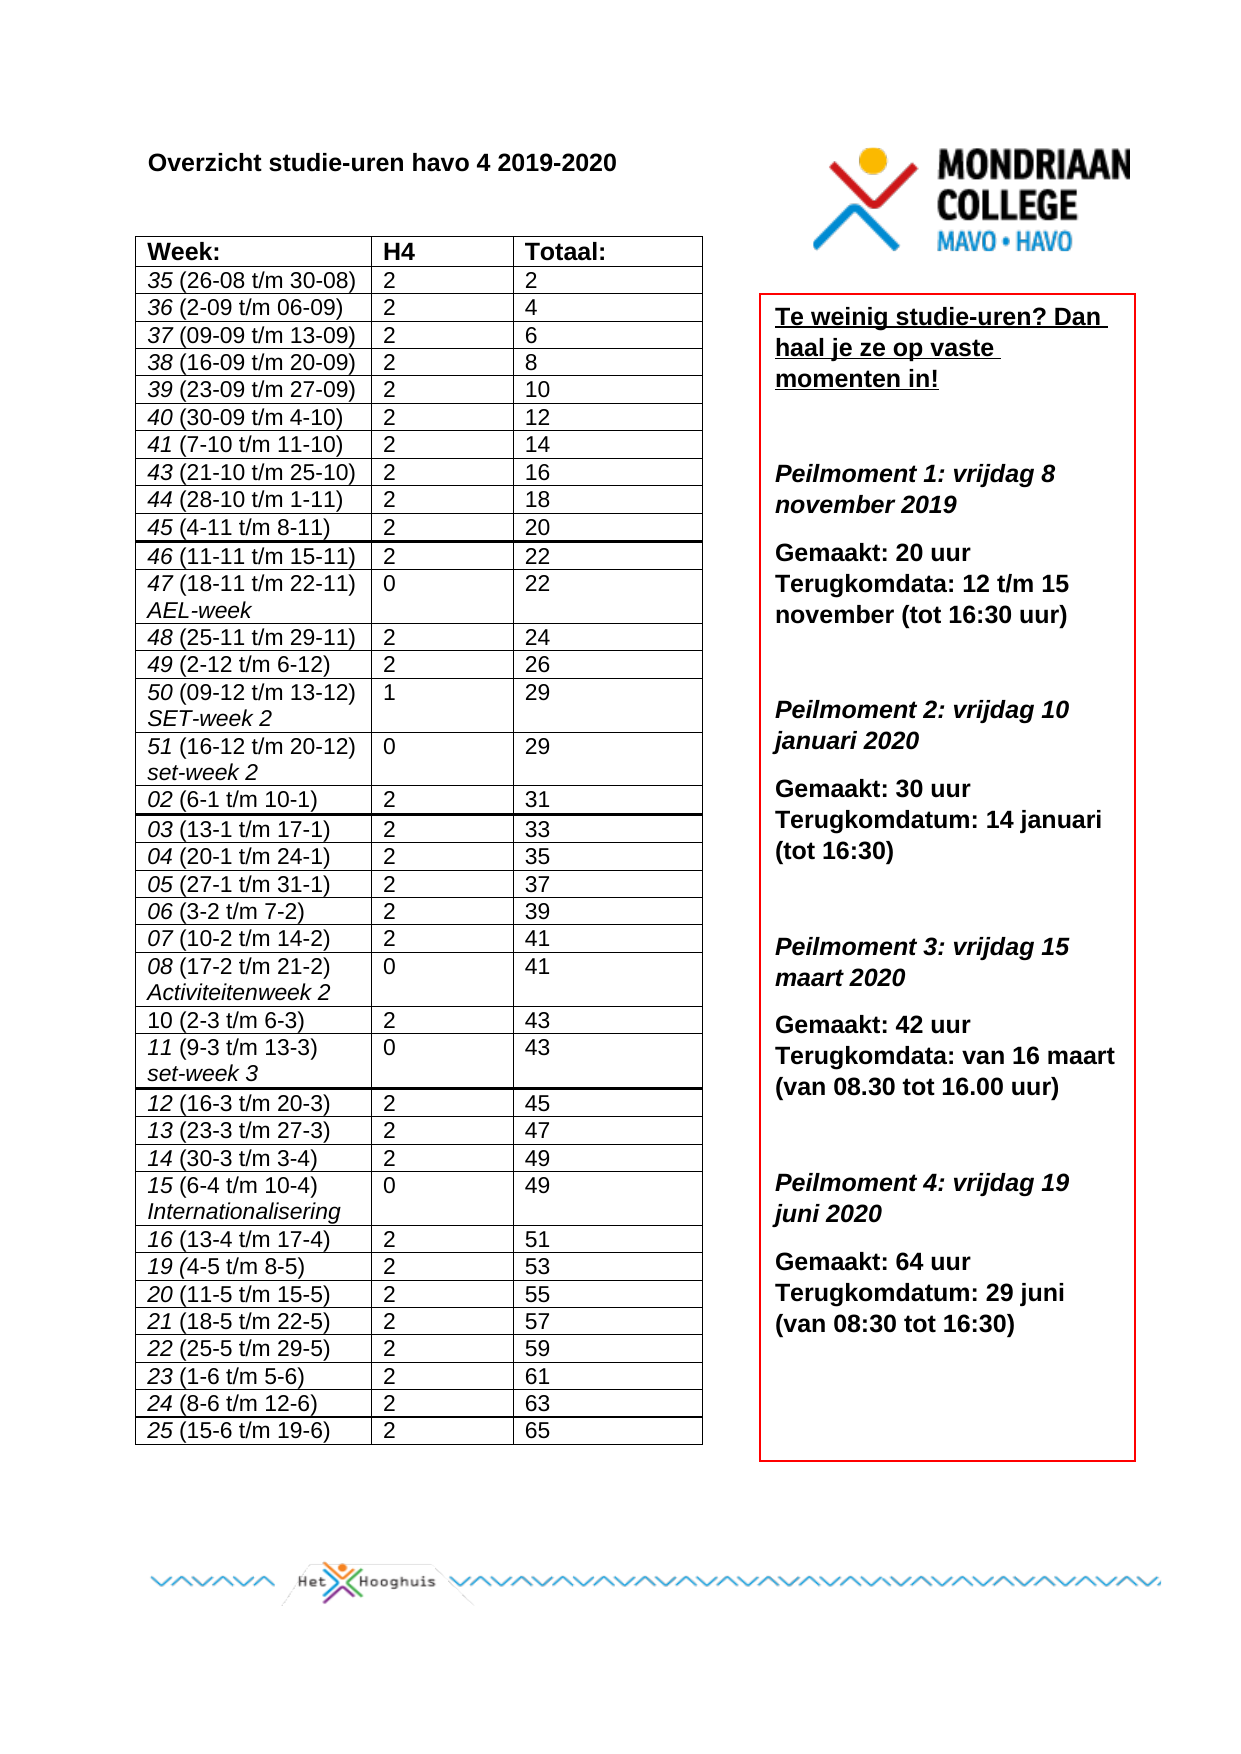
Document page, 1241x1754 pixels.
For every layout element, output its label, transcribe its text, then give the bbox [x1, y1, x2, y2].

table_cell 57 [514, 1308, 702, 1334]
table_cell 2 [372, 1145, 513, 1171]
table_cell 0 [372, 953, 513, 1006]
table_cell 03 (13-1 t/m 17-1) [136, 816, 371, 842]
table_cell 2 [514, 267, 702, 293]
table_cell 10 [514, 376, 702, 403]
text Overzicht studie-uren havo 4 2019-2020 [148, 148, 853, 176]
table_cell 0 [372, 1172, 513, 1225]
table_cell 25 (15-6 t/m 19-6) [136, 1418, 371, 1444]
table_cell 2 [372, 1253, 513, 1279]
table_cell 37 (09-09 t/m 13-09) [136, 322, 371, 348]
table_cell 8 [514, 349, 702, 375]
table_cell 2 [372, 871, 513, 897]
table_cell 2 [372, 376, 513, 403]
table_cell 2 [372, 1281, 513, 1307]
table_cell 39 (23-09 t/m 27-09) [136, 376, 371, 403]
table_cell 22 (25-5 t/m 29-5) [136, 1335, 371, 1362]
table_cell 43 [514, 1007, 702, 1033]
table_cell 36 (2-09 t/m 06-09) [136, 294, 371, 321]
table_cell 2 [372, 1308, 513, 1334]
table_cell 26 [514, 651, 702, 678]
table_cell 02 (6-1 t/m 10-1) [136, 786, 371, 813]
table_cell 2 [372, 1363, 513, 1389]
table_cell 2 [372, 898, 513, 924]
table_cell 06 (3-2 t/m 7-2) [136, 898, 371, 924]
table_cell 1 [372, 679, 513, 732]
table_cell 24 (8-6 t/m 12-6) [136, 1390, 371, 1416]
table_cell 63 [514, 1390, 702, 1416]
table_cell 48 (25-11 t/m 29-11) [136, 624, 371, 650]
table_cell 2 [372, 404, 513, 430]
table_cell 2 [372, 1117, 513, 1143]
table_cell 2 [372, 349, 513, 375]
table_cell 19 (4-5 t/m 8-5) [136, 1253, 371, 1279]
table_cell 2 [372, 1418, 513, 1444]
table_header H4 [372, 237, 513, 266]
table_cell 50 (09-12 t/m 13-12) SET-week 2 [136, 679, 371, 732]
table_cell 2 [372, 322, 513, 348]
table_cell 08 (17-2 t/m 21-2) Activiteitenweek 2 [136, 953, 371, 1006]
table_cell 49 (2-12 t/m 6-12) [136, 651, 371, 678]
table_cell 0 [372, 570, 513, 623]
table_cell 07 (10-2 t/m 14-2) [136, 925, 371, 952]
table_cell 2 [372, 786, 513, 813]
table_cell 35 (26-08 t/m 30-08) [136, 267, 371, 293]
table_cell 61 [514, 1363, 702, 1389]
table_cell 22 [514, 543, 702, 569]
table_cell 2 [372, 1090, 513, 1116]
table_cell 12 (16-3 t/m 20-3) [136, 1090, 371, 1116]
table_cell 41 [514, 953, 702, 1006]
table_cell 2 [372, 1007, 513, 1033]
table_cell 47 [514, 1117, 702, 1143]
table_cell 16 (13-4 t/m 17-4) [136, 1226, 371, 1252]
table_cell 24 [514, 624, 702, 650]
table_cell 14 (30-3 t/m 3-4) [136, 1145, 371, 1171]
table_cell 44 (28-10 t/m 1-11) [136, 486, 371, 512]
table_cell 04 (20-1 t/m 24-1) [136, 843, 371, 869]
table_cell 16 [514, 459, 702, 485]
table_cell 2 [372, 843, 513, 869]
table_cell 0 [372, 733, 513, 785]
table_cell 05 (27-1 t/m 31-1) [136, 871, 371, 897]
table_cell 21 (18-5 t/m 22-5) [136, 1308, 371, 1334]
table_cell 51 (16-12 t/m 20-12) set-week 2 [136, 733, 371, 785]
table_cell 22 [514, 570, 702, 623]
table_header Totaal: [514, 237, 702, 266]
table_cell 2 [372, 459, 513, 485]
table_cell 2 [372, 294, 513, 321]
table_cell 29 [514, 679, 702, 732]
table_cell 20 [514, 514, 702, 540]
table_cell 41 (7-10 t/m 11-10) [136, 431, 371, 458]
table_cell 41 [514, 925, 702, 952]
table_cell 2 [372, 431, 513, 458]
table_cell 2 [372, 1335, 513, 1362]
table_cell 40 (30-09 t/m 4-10) [136, 404, 371, 430]
table_cell 15 (6-4 t/m 10-4) Internationalisering [136, 1172, 371, 1225]
table_cell 0 [372, 1034, 513, 1087]
table_cell 2 [372, 514, 513, 540]
picture [811, 147, 1130, 251]
table_header Week: [136, 237, 371, 266]
table_cell 4 [514, 294, 702, 321]
table_cell 2 [372, 543, 513, 569]
table_cell 53 [514, 1253, 702, 1279]
table_cell 31 [514, 786, 702, 813]
table_cell 38 (16-09 t/m 20-09) [136, 349, 371, 375]
table_cell 2 [372, 1390, 513, 1416]
table_cell 43 (21-10 t/m 25-10) [136, 459, 371, 485]
table_cell 55 [514, 1281, 702, 1307]
table_cell 14 [514, 431, 702, 458]
table_cell 45 [514, 1090, 702, 1116]
table_cell 33 [514, 816, 702, 842]
table_cell 37 [514, 871, 702, 897]
table_cell 20 (11-5 t/m 15-5) [136, 1281, 371, 1307]
table_cell 2 [372, 1226, 513, 1252]
table_cell 6 [514, 322, 702, 348]
table_cell 18 [514, 486, 702, 512]
table_cell 45 (4-11 t/m 8-11) [136, 514, 371, 540]
table_cell 2 [372, 651, 513, 678]
table_cell 49 [514, 1145, 702, 1171]
table_cell 35 [514, 843, 702, 869]
table_cell 2 [372, 925, 513, 952]
table_cell 2 [372, 486, 513, 512]
table_cell 46 (11-11 t/m 15-11) [136, 543, 371, 569]
table_cell 59 [514, 1335, 702, 1362]
table_cell 2 [372, 267, 513, 293]
table_cell 10 (2-3 t/m 6-3) [136, 1007, 371, 1033]
table_cell 23 (1-6 t/m 5-6) [136, 1363, 371, 1389]
table_cell 49 [514, 1172, 702, 1225]
table_cell 65 [514, 1418, 702, 1444]
table_cell 39 [514, 898, 702, 924]
table_cell 13 (23-3 t/m 27-3) [136, 1117, 371, 1143]
table_cell 12 [514, 404, 702, 430]
table_cell 47 (18-11 t/m 22-11) AEL-week [136, 570, 371, 623]
table_cell 43 [514, 1034, 702, 1087]
table_cell 2 [372, 816, 513, 842]
table_cell 51 [514, 1226, 702, 1252]
table_cell 29 [514, 733, 702, 785]
table_cell 11 (9-3 t/m 13-3) set-week 3 [136, 1034, 371, 1087]
table_cell 2 [372, 624, 513, 650]
